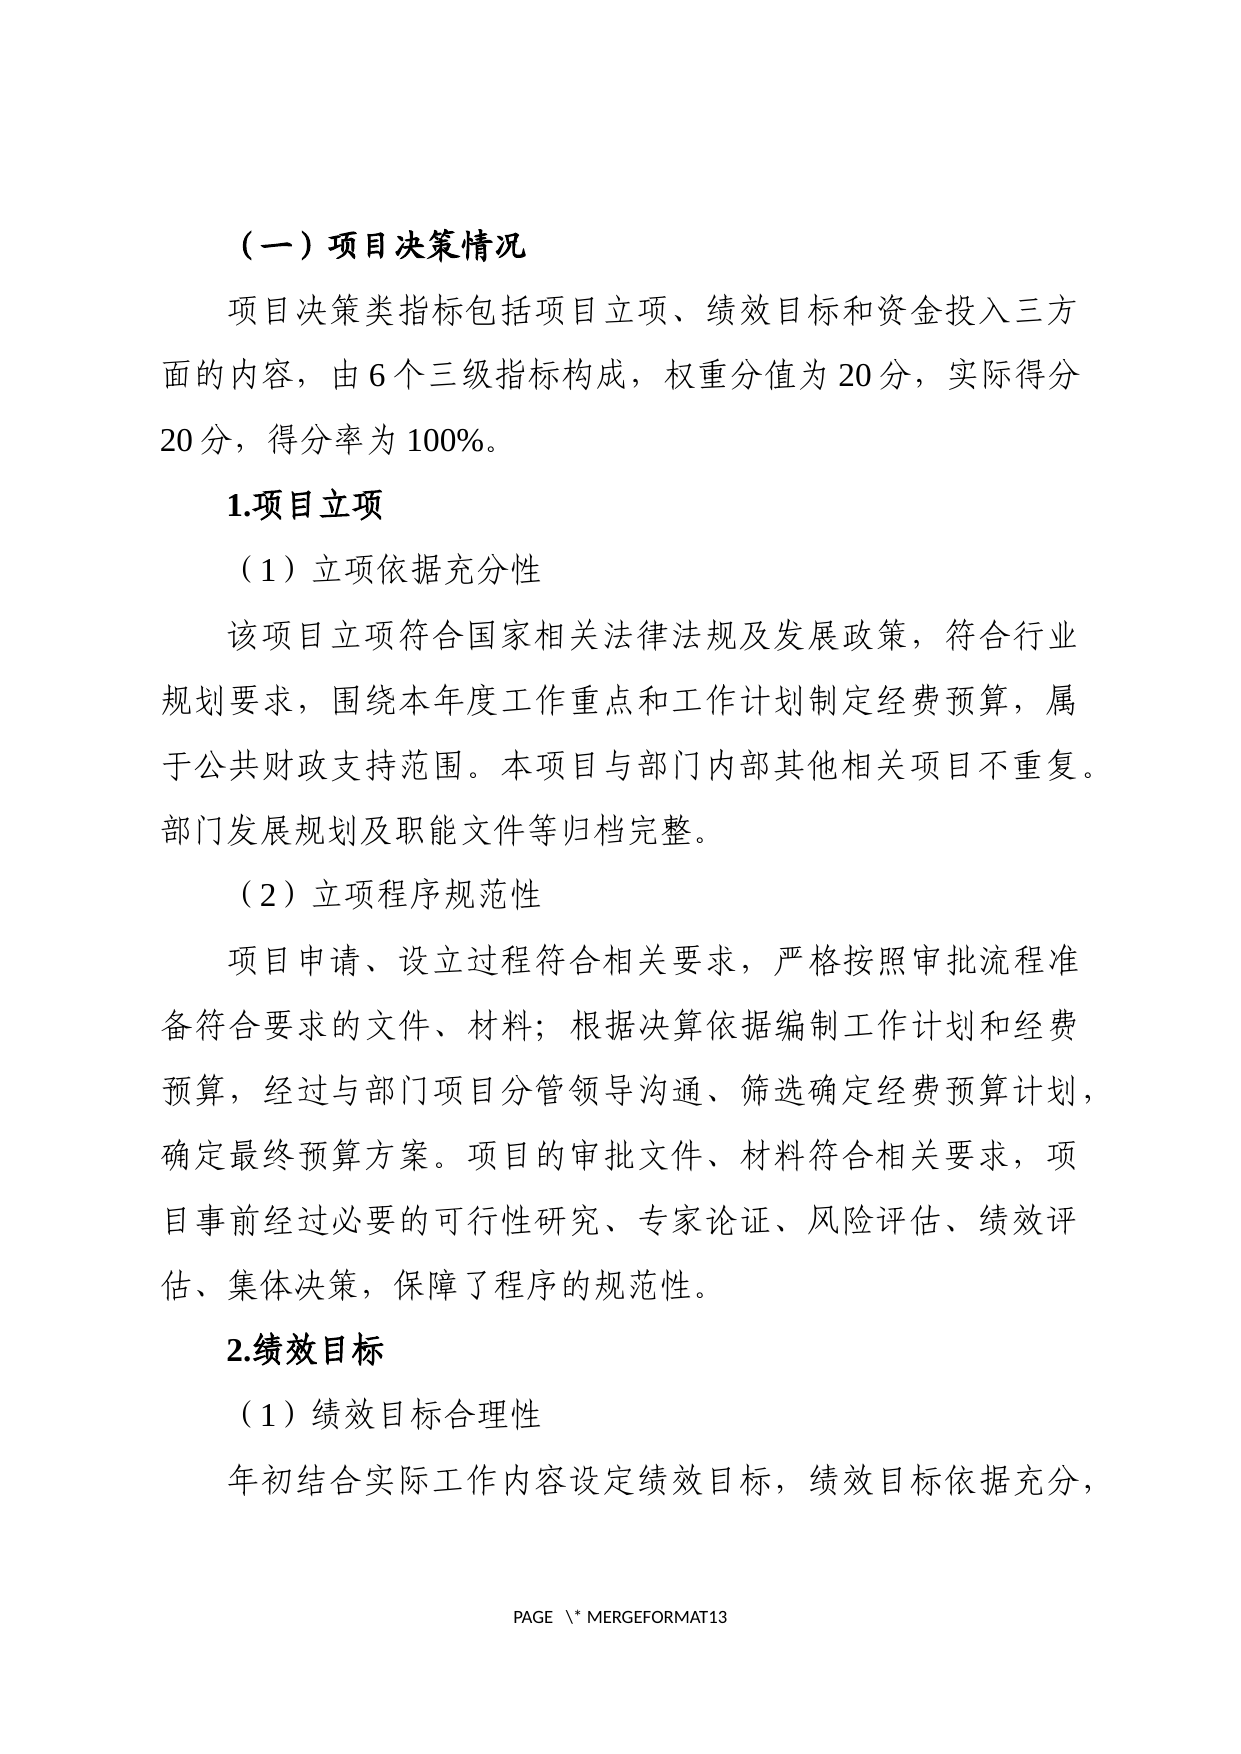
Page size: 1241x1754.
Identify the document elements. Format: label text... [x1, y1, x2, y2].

text （1）绩效目标合理性 [159, 1381, 1081, 1446]
text 项目申请、设立过程符合相关要求，严格按照审批流程准备符合要求的文件、材料；根据决算依据编制工作计划和经费预算，经过与部门项目分管领导沟通、筛选确定经费预算计划，确定最终预算方案。项目的审批文件、材料符合相关要求，项目事前经过必要的可行性研究、专家论证、风险评估、绩效评估、集体决策，保障了程序的规范性。 [159, 926, 1081, 1316]
text （2）立项程序规范性 [159, 861, 1081, 926]
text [159, 1446, 1081, 1511]
text 1.项目立项 [159, 471, 1081, 536]
title （一）项目决策情况 [159, 211, 1081, 276]
text 2.绩效目标 [159, 1316, 1081, 1381]
text 项目决策类指标包括项目立项、绩效目标和资金投入三方面的内容，由6个三级指标构成，权重分值为20分，实际得分20分，得分率为100%。 [159, 276, 1081, 471]
text 该项目立项符合国家相关法律法规及发展政策，符合行业规划要求，围绕本年度工作重点和工作计划制定经费预算，属于公共财政支持范围。本项目与部门内部其他相关项目不重复。部门发展规划及职能文件等归档完整。 [159, 601, 1081, 861]
text （1）立项依据充分性 [159, 536, 1081, 601]
